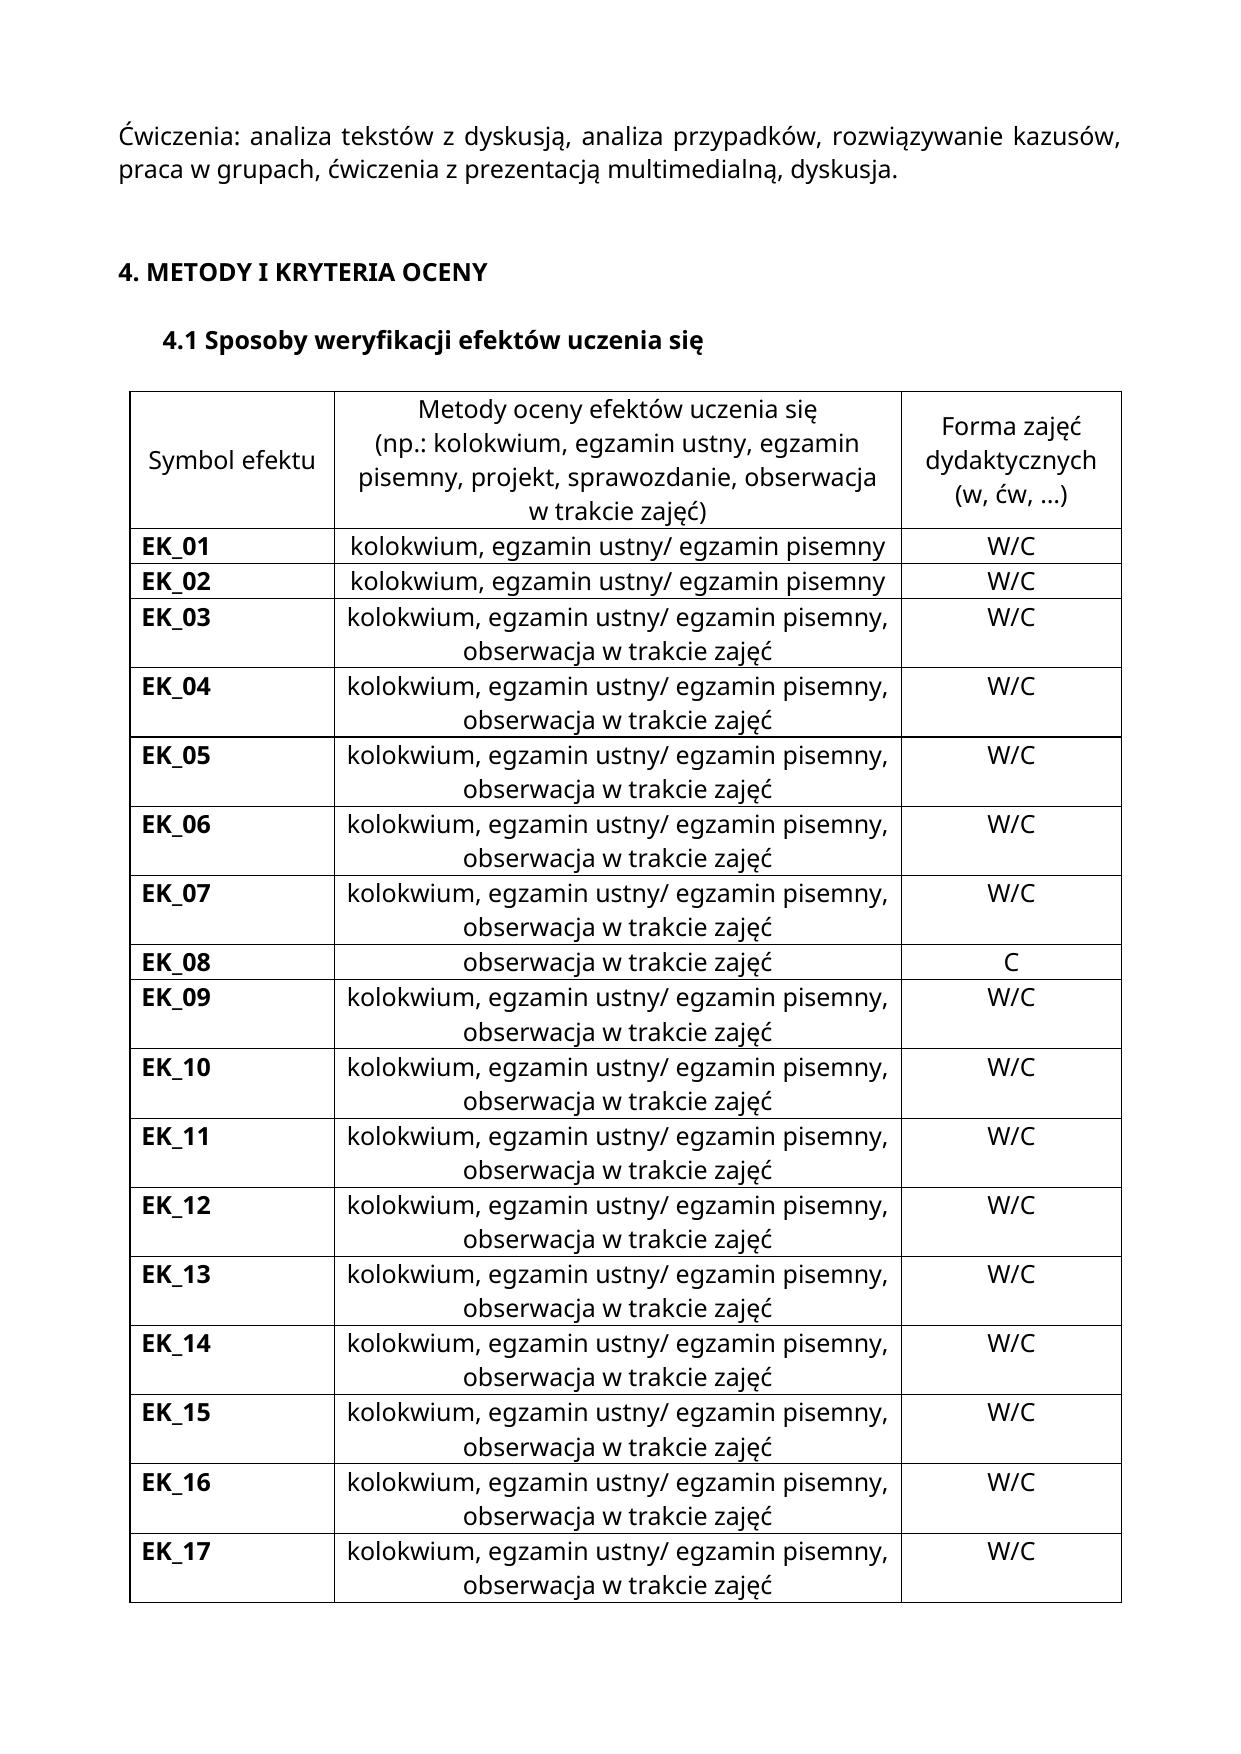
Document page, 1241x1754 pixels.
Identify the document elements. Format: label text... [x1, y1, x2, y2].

table_cell EK_14 [131, 1326, 334, 1394]
table_cell EK_09 [131, 980, 334, 1048]
table_header Forma zajęć dydaktycznych (w, ćw, …) [902, 392, 1121, 528]
table_cell kolokwium, egzamin ustny/ egzamin pisemny [335, 529, 901, 563]
table_cell kolokwium, egzamin ustny/ egzamin pisemny, obserwacja w trakcie zajęć [335, 1049, 901, 1117]
table_cell W/C [902, 1257, 1121, 1325]
table_cell obserwacja w trakcie zajęć [335, 945, 901, 979]
table_cell EK_12 [131, 1188, 334, 1256]
table_cell EK_02 [131, 564, 334, 598]
table_cell W/C [902, 1326, 1121, 1394]
table_cell W/C [902, 738, 1121, 806]
table_cell kolokwium, egzamin ustny/ egzamin pisemny, obserwacja w trakcie zajęć [335, 1188, 901, 1256]
table_cell EK_06 [131, 807, 334, 875]
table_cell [335, 1534, 901, 1602]
table_cell EK_01 [131, 529, 334, 563]
table_cell EK_04 [131, 668, 334, 736]
table_cell EK_11 [131, 1119, 334, 1187]
text 4.1 Sposoby weryfikacji efektów uczenia się [162, 322, 1122, 357]
table_cell EK_08 [131, 945, 334, 979]
table_cell kolokwium, egzamin ustny/ egzamin pisemny, obserwacja w trakcie zajęć [335, 1119, 901, 1187]
table_header Metody oceny efektów uczenia się (np.: kolokwium, egzamin ustny, egzamin pisemny, projekt, sprawozdanie, obserwacja w trakcie zajęć) [335, 392, 901, 528]
table_cell W/C [902, 1188, 1121, 1256]
table_cell kolokwium, egzamin ustny/ egzamin pisemny, obserwacja w trakcie zajęć [335, 599, 901, 667]
table_cell kolokwium, egzamin ustny/ egzamin pisemny [335, 564, 901, 598]
table_cell EK_10 [131, 1049, 334, 1117]
table_header Symbol efektu [131, 392, 334, 528]
table_cell W/C [902, 1534, 1121, 1602]
table_cell W/C [902, 1049, 1121, 1117]
text 4. METODY I KRYTERIA OCENY [118, 254, 1122, 288]
table_cell EK_07 [131, 876, 334, 944]
table_cell kolokwium, egzamin ustny/ egzamin pisemny, obserwacja w trakcie zajęć [335, 668, 901, 736]
table_cell kolokwium, egzamin ustny/ egzamin pisemny, obserwacja w trakcie zajęć [335, 980, 901, 1048]
table_cell EK_05 [131, 738, 334, 806]
table_cell EK_15 [131, 1395, 334, 1463]
table_cell W/C [902, 980, 1121, 1048]
table_cell EK_13 [131, 1257, 334, 1325]
table_cell W/C [902, 1464, 1121, 1532]
table_cell W/C [902, 668, 1121, 736]
table_cell kolokwium, egzamin ustny/ egzamin pisemny, obserwacja w trakcie zajęć [335, 876, 901, 944]
table_cell kolokwium, egzamin ustny/ egzamin pisemny, obserwacja w trakcie zajęć [335, 738, 901, 806]
table_cell W/C [902, 807, 1121, 875]
table_cell W/C [902, 564, 1121, 598]
table_cell W/C [902, 529, 1121, 563]
table_cell W/C [902, 599, 1121, 667]
table_cell C [902, 945, 1121, 979]
table_cell W/C [902, 876, 1121, 944]
table_cell W/C [902, 1395, 1121, 1463]
text Ćwiczenia: analiza tekstów z dyskusją, analiza przypadków, rozwiązywanie kazusów, praca w grupach, ćwiczenia z prezentacją multimedialną, dyskusja. [118, 118, 1122, 186]
table_cell kolokwium, egzamin ustny/ egzamin pisemny, obserwacja w trakcie zajęć [335, 807, 901, 875]
table_cell EK_16 [131, 1464, 334, 1532]
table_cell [335, 1464, 901, 1532]
table_cell EK_17 [131, 1534, 334, 1602]
table_cell W/C [902, 1119, 1121, 1187]
table_cell kolokwium, egzamin ustny/ egzamin pisemny, obserwacja w trakcie zajęć [335, 1326, 901, 1394]
table_cell kolokwium, egzamin ustny/ egzamin pisemny, obserwacja w trakcie zajęć [335, 1395, 901, 1463]
table_cell EK_03 [131, 599, 334, 667]
table_cell kolokwium, egzamin ustny/ egzamin pisemny, obserwacja w trakcie zajęć [335, 1257, 901, 1325]
